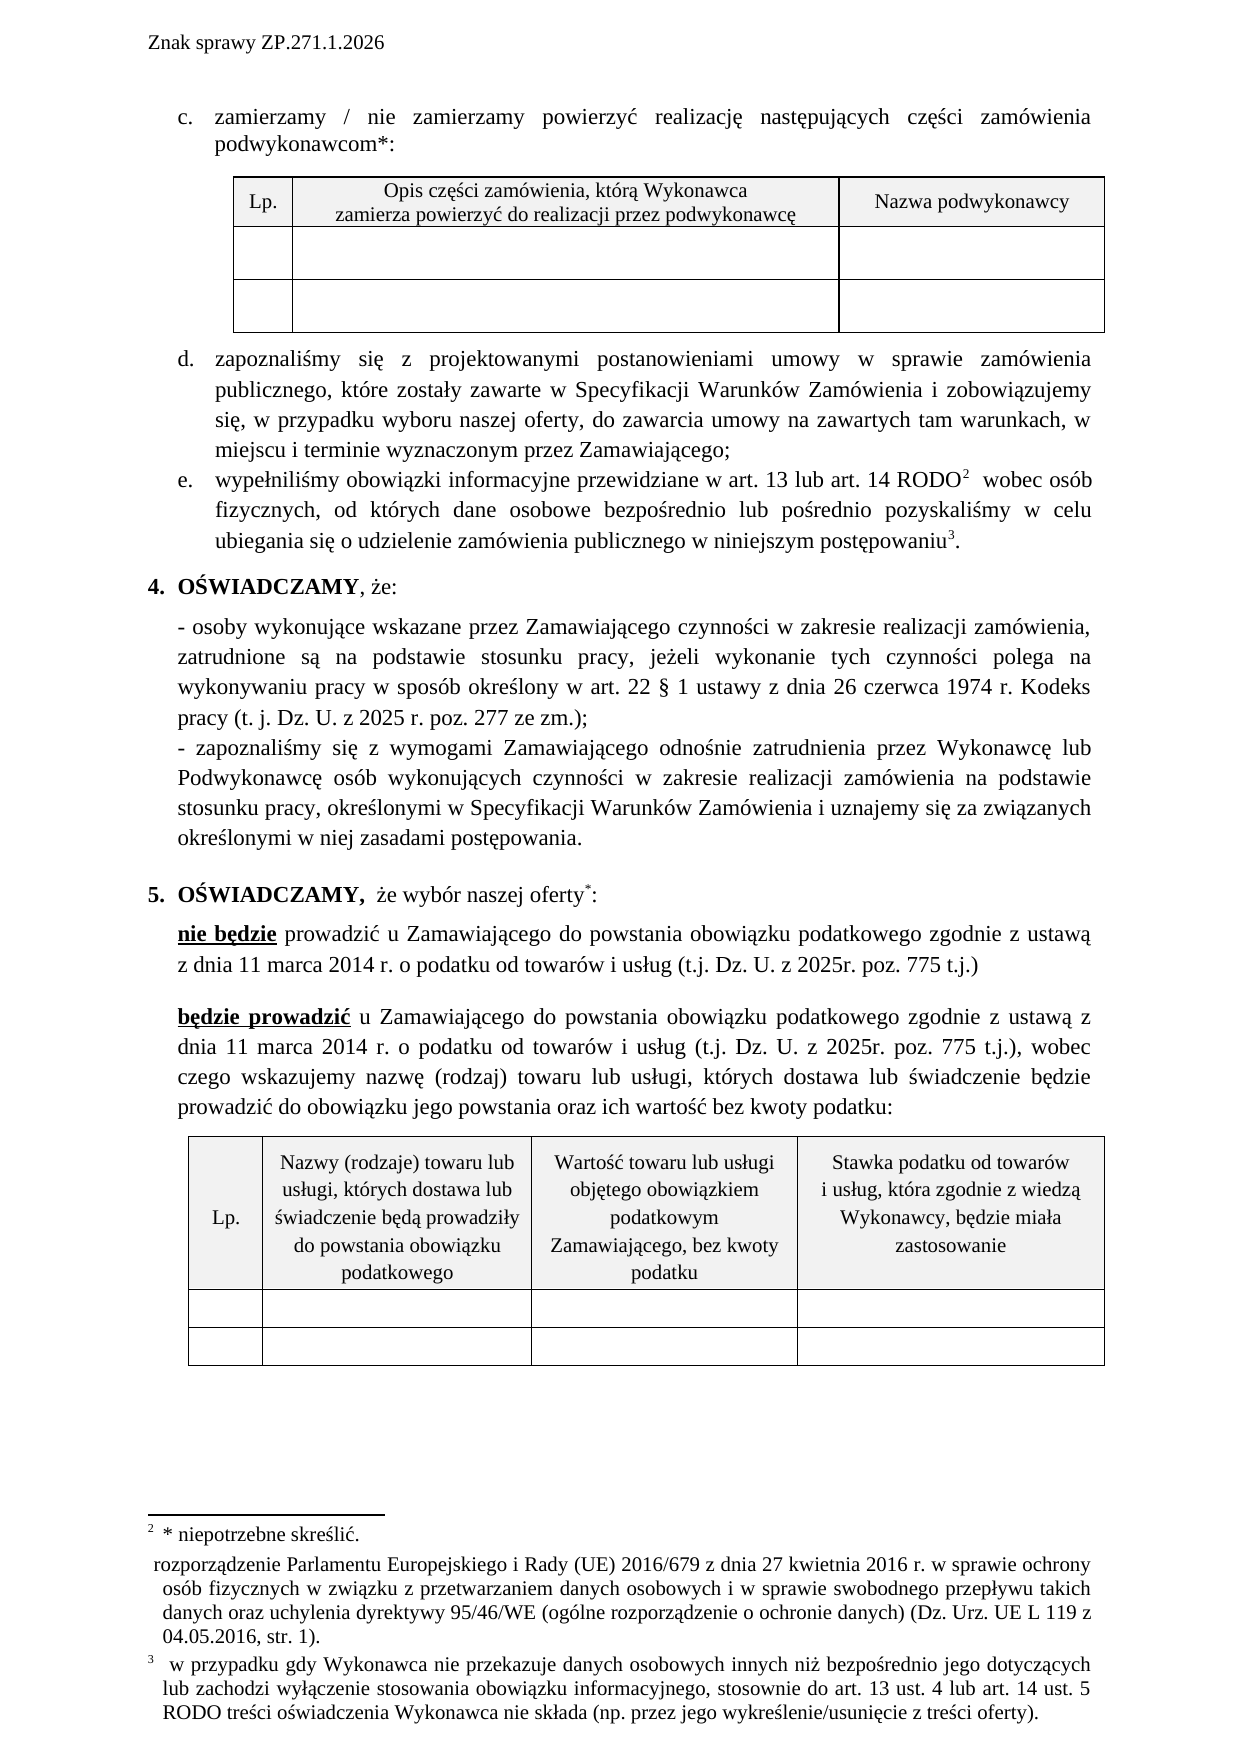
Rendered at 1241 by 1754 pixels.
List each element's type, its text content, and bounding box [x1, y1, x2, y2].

table_cell [840, 280, 1104, 331]
table_cell [189, 1328, 262, 1365]
list - zapoznaliśmy się z wymogami Zamawiającego odnośnie zatrudnienia przez Wykonawcę lub Podwykonawcę osób wykonujących czynności w zakresie realizacji zamówienia na podstawie stosunku pracy, określonymi w Specyfikacji Warunków Zamówienia i uznajemy się za związanych określonymi w niej zasadami postępowania. [177, 734, 1093, 851]
list nie będzie prowadzić u Zamawiającego do powstania obowiązku podatkowego zgodnie z ustawą z dnia 11 marca 2014 r. o podatku od towarów i usług (t.j. Dz. U. z 2025r. poz. 775 t.j.) [177, 920, 1093, 977]
table_header Lp. [234, 178, 292, 226]
table_header Lp. [189, 1137, 262, 1288]
table_cell [798, 1290, 1104, 1327]
list - osoby wykonujące wskazane przez Zamawiającego czynności w zakresie realizacji zamówienia, zatrudnione są na podstawie stosunku pracy, jeżeli wykonanie tych czynności polega na wykonywaniu pracy w sposób określony w art. 22 § 1 ustawy z dnia 26 czerwca 1974 r. Kodeks pracy (t. j. Dz. U. z 2025 r. poz. 277 ze zm.); [177, 613, 1093, 730]
table_cell [293, 227, 838, 278]
table_header Opis części zamówienia, którą Wykonawca zamierza powierzyć do realizacji przez podwykonawcę [293, 178, 838, 226]
list zapoznaliśmy się z projektowanymi postanowieniami umowy w sprawie zamówienia publicznego, które zostały zawarte w Specyfikacji Warunków Zamówienia i zobowiązujemy się, w przypadku wyboru naszej oferty, do zawarcia umowy na zawartych tam warunkach, w miejscu i terminie wyznaczonym przez Zamawiającego; [177, 346, 1093, 462]
list OŚWIADCZAMY, że: [148, 573, 1093, 600]
table_cell [234, 227, 292, 278]
table_cell [234, 280, 292, 331]
list będzie prowadzić u Zamawiającego do powstania obowiązku podatkowego zgodnie z ustawą z dnia 11 marca 2014 r. o podatku od towarów i usług (t.j. Dz. U. z 2025r. poz. 775 t.j.), wobec czego wskazujemy nazwę (rodzaj) towaru lub usługi, których dostawa lub świadczenie będzie prowadzić do obowiązku jego powstania oraz ich wartość bez kwoty podatku: [177, 1003, 1093, 1120]
table_cell [840, 227, 1104, 278]
table_cell [263, 1328, 531, 1365]
table_cell [798, 1328, 1104, 1365]
table_header Nazwy (rodzaje) towaru lub usługi, których dostawa lub świadczenie będą prowadziły do powstania obowiązku podatkowego [263, 1137, 531, 1288]
table_cell [189, 1290, 262, 1327]
table_cell [532, 1290, 797, 1327]
list OŚWIADCZAMY, że wybór naszej oferty*: [148, 881, 1093, 907]
list zamierzamy / nie zamierzamy powierzyć realizację następujących części zamówienia podwykonawcom*: [177, 103, 1093, 156]
table_cell [263, 1290, 531, 1327]
table_header Wartość towaru lub usługi objętego obowiązkiem podatkowym Zamawiającego, bez kwoty podatku [532, 1137, 797, 1288]
list wypełniliśmy obowiązki informacyjne przewidziane w art. 13 lub art. 14 RODO wobec osób fizycznych, od których dane osobowe bezpośrednio lub pośrednio pozyskaliśmy w celu ubiegania się o udzielenie zamówienia publicznego w niniejszym postępowaniu. [177, 466, 1093, 553]
table_header Stawka podatku od towarów i usług, która zgodnie z wiedzą Wykonawcy, będzie miała zastosowanie [798, 1137, 1104, 1288]
table_cell [293, 280, 838, 331]
table_cell [532, 1328, 797, 1365]
table_header Nazwa podwykonawcy [840, 178, 1104, 226]
